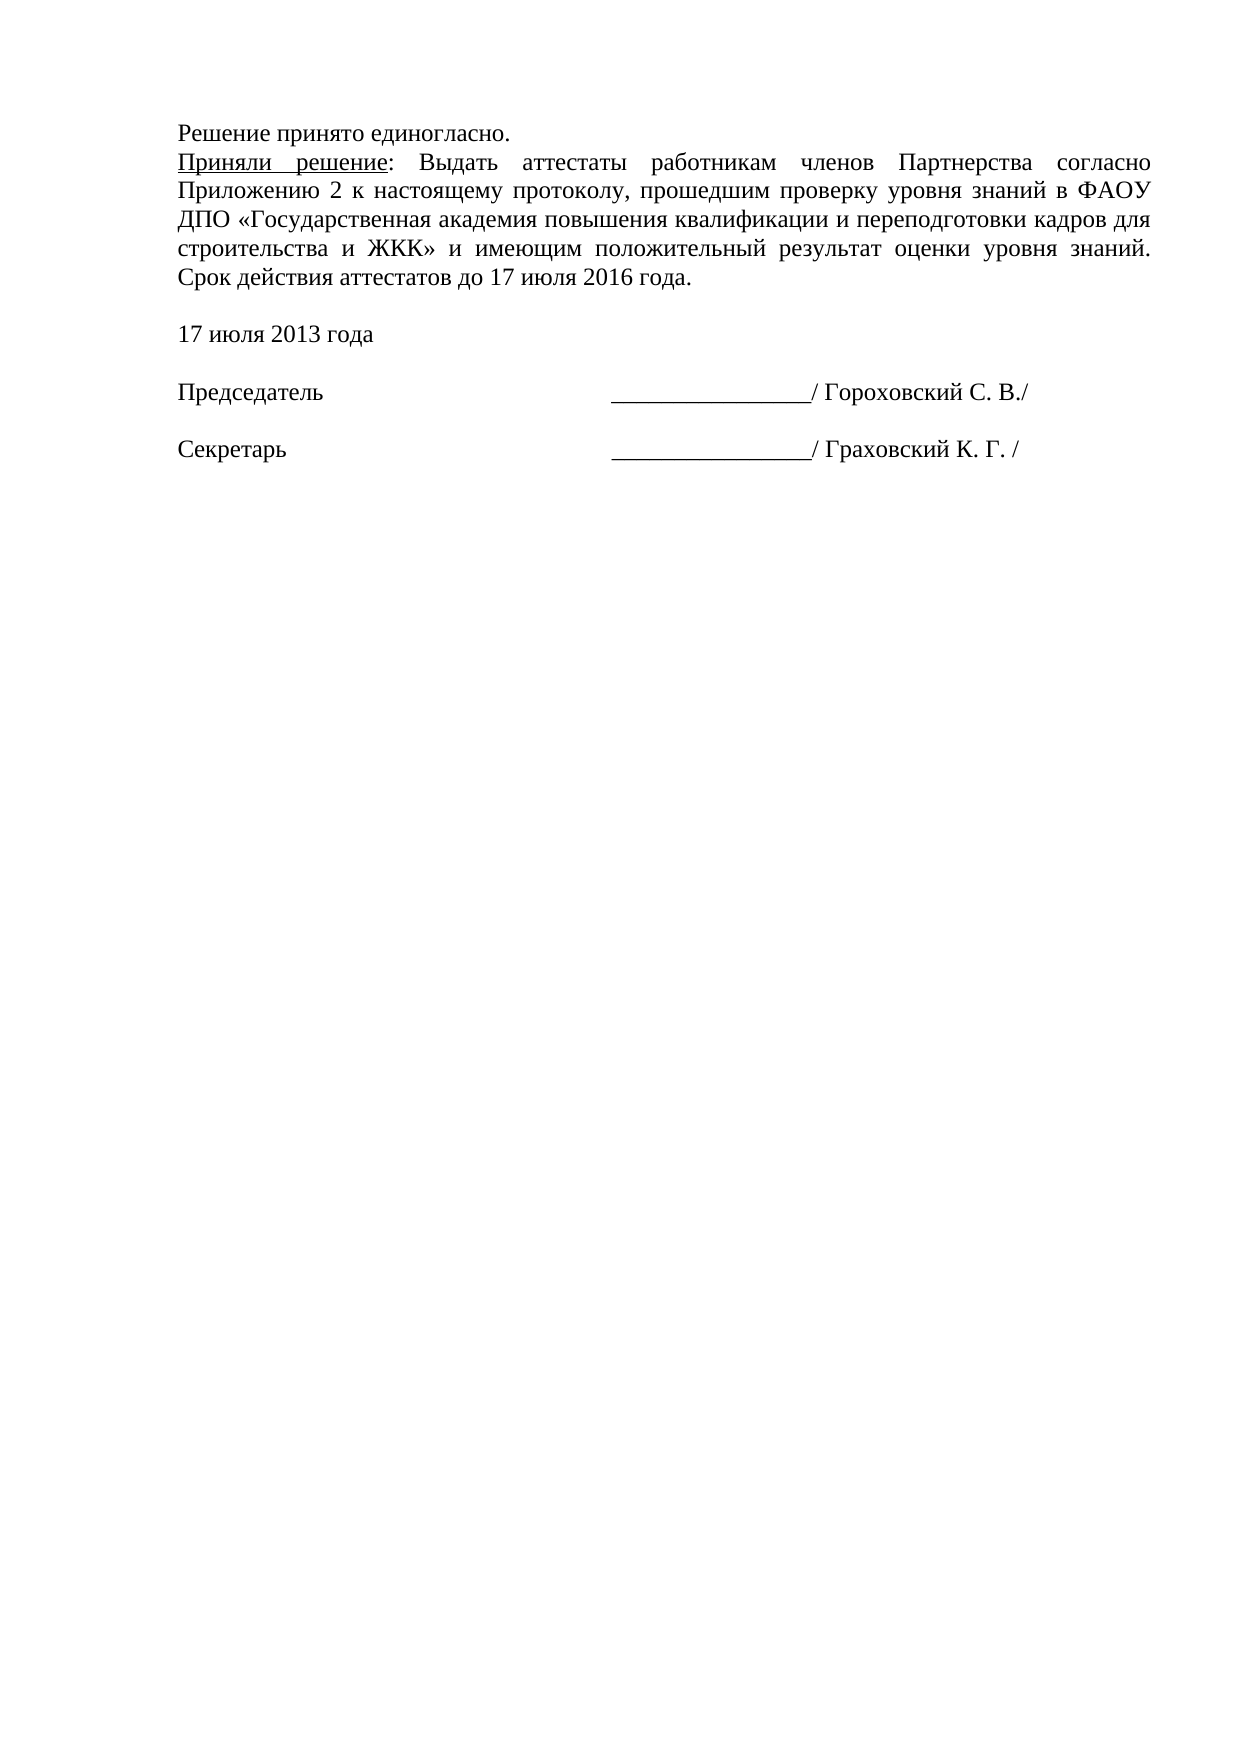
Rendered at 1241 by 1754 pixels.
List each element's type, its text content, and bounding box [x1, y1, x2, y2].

text Председатель ________________/ Гороховский С. В. / [177, 377, 1152, 406]
text Приняли решение: Выдать аттестаты работникам членов Партнерства согласно Приложению 2 к настоящему протоколу, прошедшим проверку уровня знаний в ФАОУ ДПО «Государственная академия повышения квалификации и переподготовки кадров для строительства и ЖКК» и имеющим положительный результат оценки уровня знаний. Срок действия аттестатов до 17 июля 2016 года. [177, 147, 1152, 291]
text 17 июля 2013 года [177, 319, 1152, 348]
text Решение принято единогласно. [177, 118, 1152, 147]
text Секретарь ________________/ Граховский К. Г. / [177, 434, 1152, 463]
